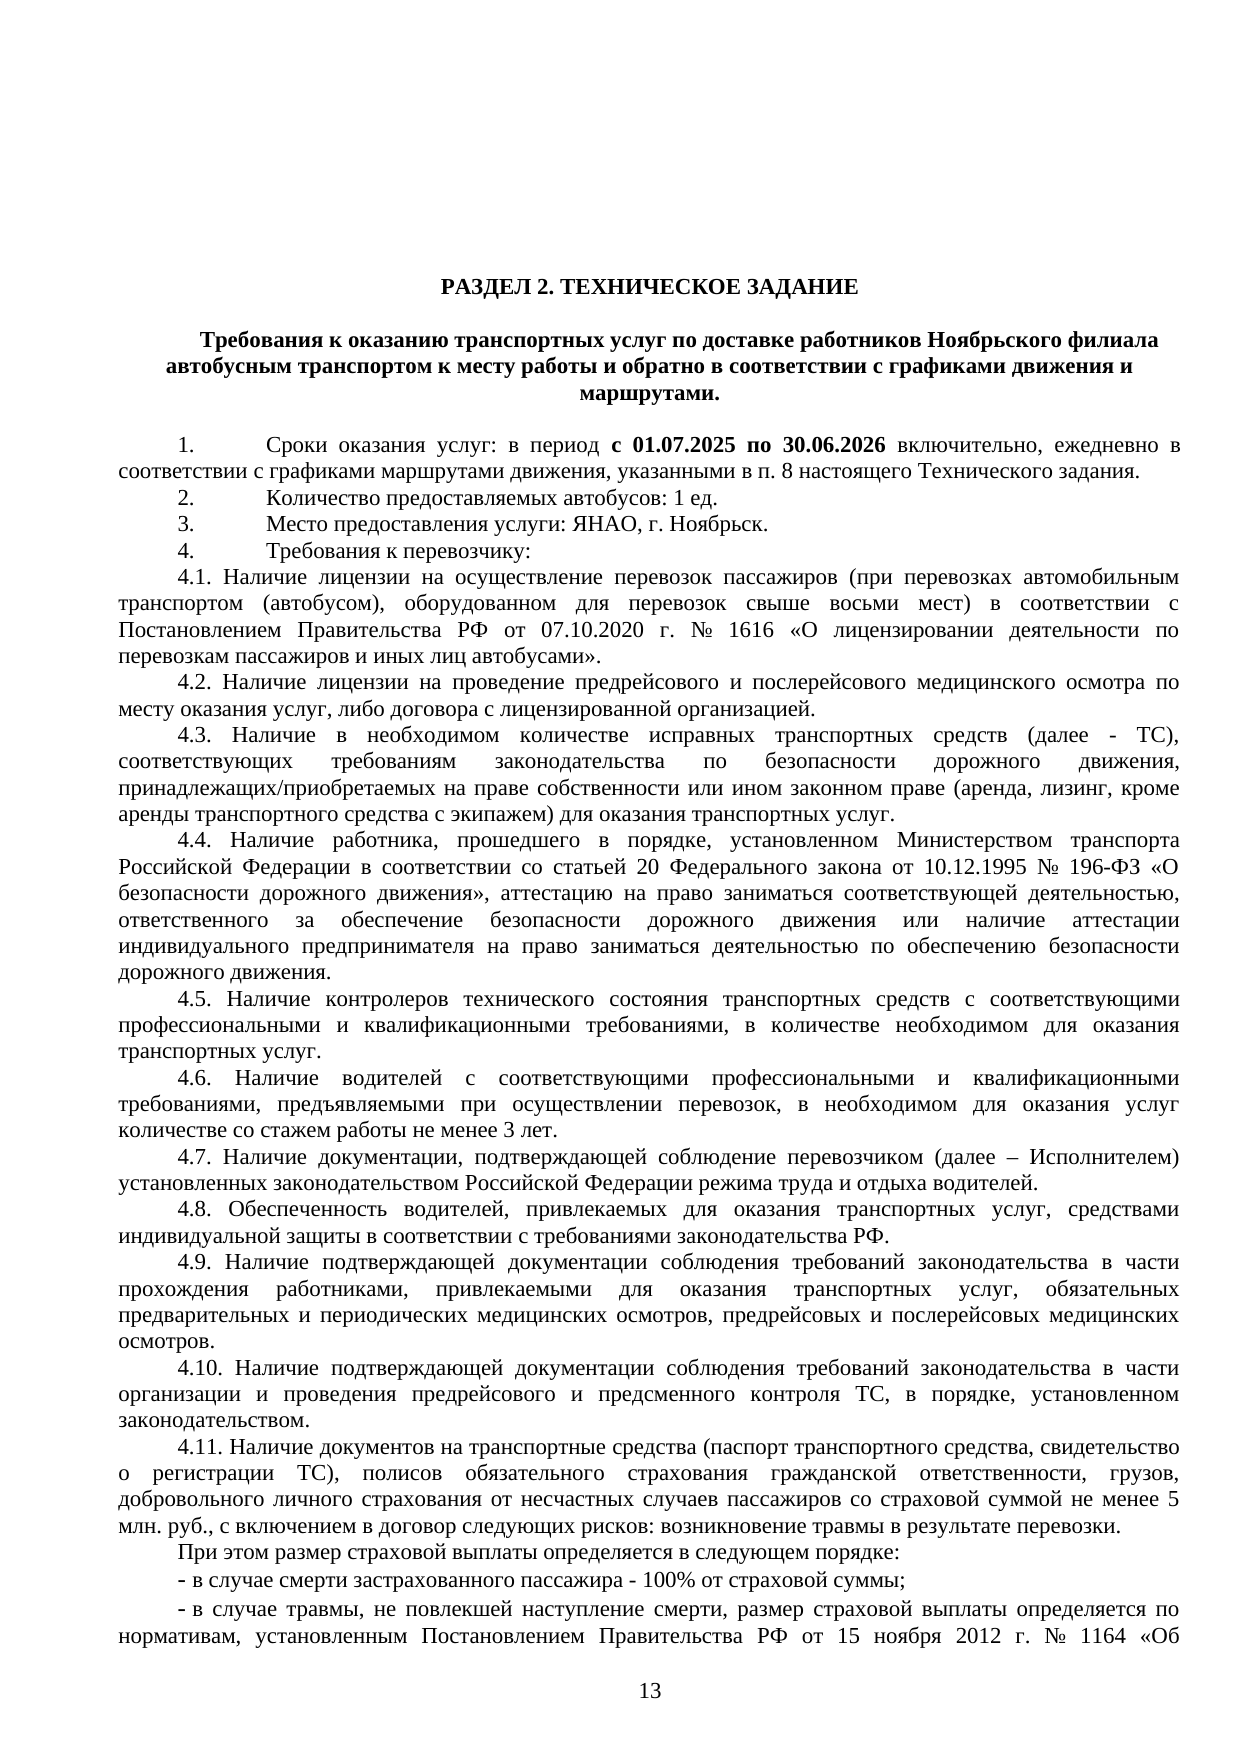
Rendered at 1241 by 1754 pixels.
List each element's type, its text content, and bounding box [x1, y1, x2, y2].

list в случае смерти застрахованного пассажира - 100% от страховой суммы; [118, 1564, 1181, 1593]
text 4.4. Наличие работника, прошедшего в порядке, установленном Министерством транспорта Российской Федерации в соответствии со статьей 20 Федерального закона от 10.12.1995 № 196-ФЗ «О безопасности дорожного движения», аттестацию на право заниматься соответствующей деятельностью, ответственного за обеспечение безопасности дорожного движения или наличие аттестации индивидуального предпринимателя на право заниматься деятельностью по обеспечению безопасности дорожного движения. [118, 827, 1181, 985]
text 4.5. Наличие контролеров технического состояния транспортных средств с соответствующими профессиональными и квалификационными требованиями, в количестве необходимом для оказания транспортных услуг. [118, 985, 1181, 1064]
list Место предоставления услуги: ЯНАО, г. Ноябрьск. [118, 510, 1181, 537]
text 4.9. Наличие подтверждающей документации соблюдения требований законодательства в части прохождения работниками, привлекаемыми для оказания транспортных услуг, обязательных предварительных и периодических медицинских осмотров, предрейсовых и послерейсовых медицинских осмотров. [118, 1248, 1181, 1354]
text 4.2. Наличие лицензии на проведение предрейсового и послерейсового медицинского осмотра по месту оказания услуг, либо договора с лицензированной организацией. [118, 668, 1181, 721]
text РАЗДЕЛ 2. ТЕХНИЧЕСКОЕ ЗАДАНИЕ [118, 273, 1181, 299]
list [118, 1593, 1181, 1648]
text При этом размер страховой выплаты определяется в следующем порядке: [118, 1538, 1181, 1564]
text 4.10. Наличие подтверждающей документации соблюдения требований законодательства в части организации и проведения предрейсового и предсменного контроля ТС, в порядке, установленном законодательством. [118, 1354, 1181, 1433]
text 4.1. Наличие лицензии на осуществление перевозок пассажиров (при перевозках автомобильным транспортом (автобусом), оборудованном для перевозок свыше восьми мест) в соответствии с Постановлением Правительства РФ от 07.10.2020 г. № 1616 «О лицензировании деятельности по перевозкам пассажиров и иных лиц автобусами». [118, 563, 1181, 668]
text 4.6. Наличие водителей с соответствующими профессиональными и квалификационными требованиями, предъявляемыми при осуществлении перевозок, в необходимом для оказания услуг количестве со стажем работы не менее 3 лет. [118, 1064, 1181, 1143]
text 4.3. Наличие в необходимом количестве исправных транспортных средств (далее - ТС), соответствующих требованиям законодательства по безопасности дорожного движения, принадлежащих/приобретаемых на праве собственности или ином законном праве (аренда, лизинг, кроме аренды транспортного средства с экипажем) для оказания транспортных услуг. [118, 721, 1181, 827]
text Требования к оказанию транспортных услуг по доставке работников Ноябрьского филиала автобусным транспортом к месту работы и обратно в соответствии с графиками движения и маршрутами. [118, 326, 1181, 405]
text 4.11. Наличие документов на транспортные средства (паспорт транспортного средства, свидетельство о регистрации ТС), полисов обязательного страхования гражданской ответственности, грузов, добровольного личного страхования от несчастных случаев пассажиров со страховой суммой не менее 5 млн. руб., с включением в договор следующих рисков: возникновение травмы в результате перевозки. [118, 1433, 1181, 1538]
text 4.8. Обеспеченность водителей, привлекаемых для оказания транспортных услуг, средствами индивидуальной защиты в соответствии с требованиями законодательства РФ. [118, 1196, 1181, 1248]
list Сроки оказания услуг: в период с 01.07.2025 по 30.06.2026 включительно, ежедневно в соответствии с графиками маршрутами движения, указанными в п. 8 настоящего Технического задания. [118, 431, 1181, 484]
text 4.7. Наличие документации, подтверждающей соблюдение перевозчиком (далее – Исполнителем) установленных законодательством Российской Федерации режима труда и отдыха водителей. [118, 1143, 1181, 1196]
list Требования к перевозчику: [118, 537, 1181, 563]
list Количество предоставляемых автобусов: 1 ед. [118, 484, 1181, 510]
